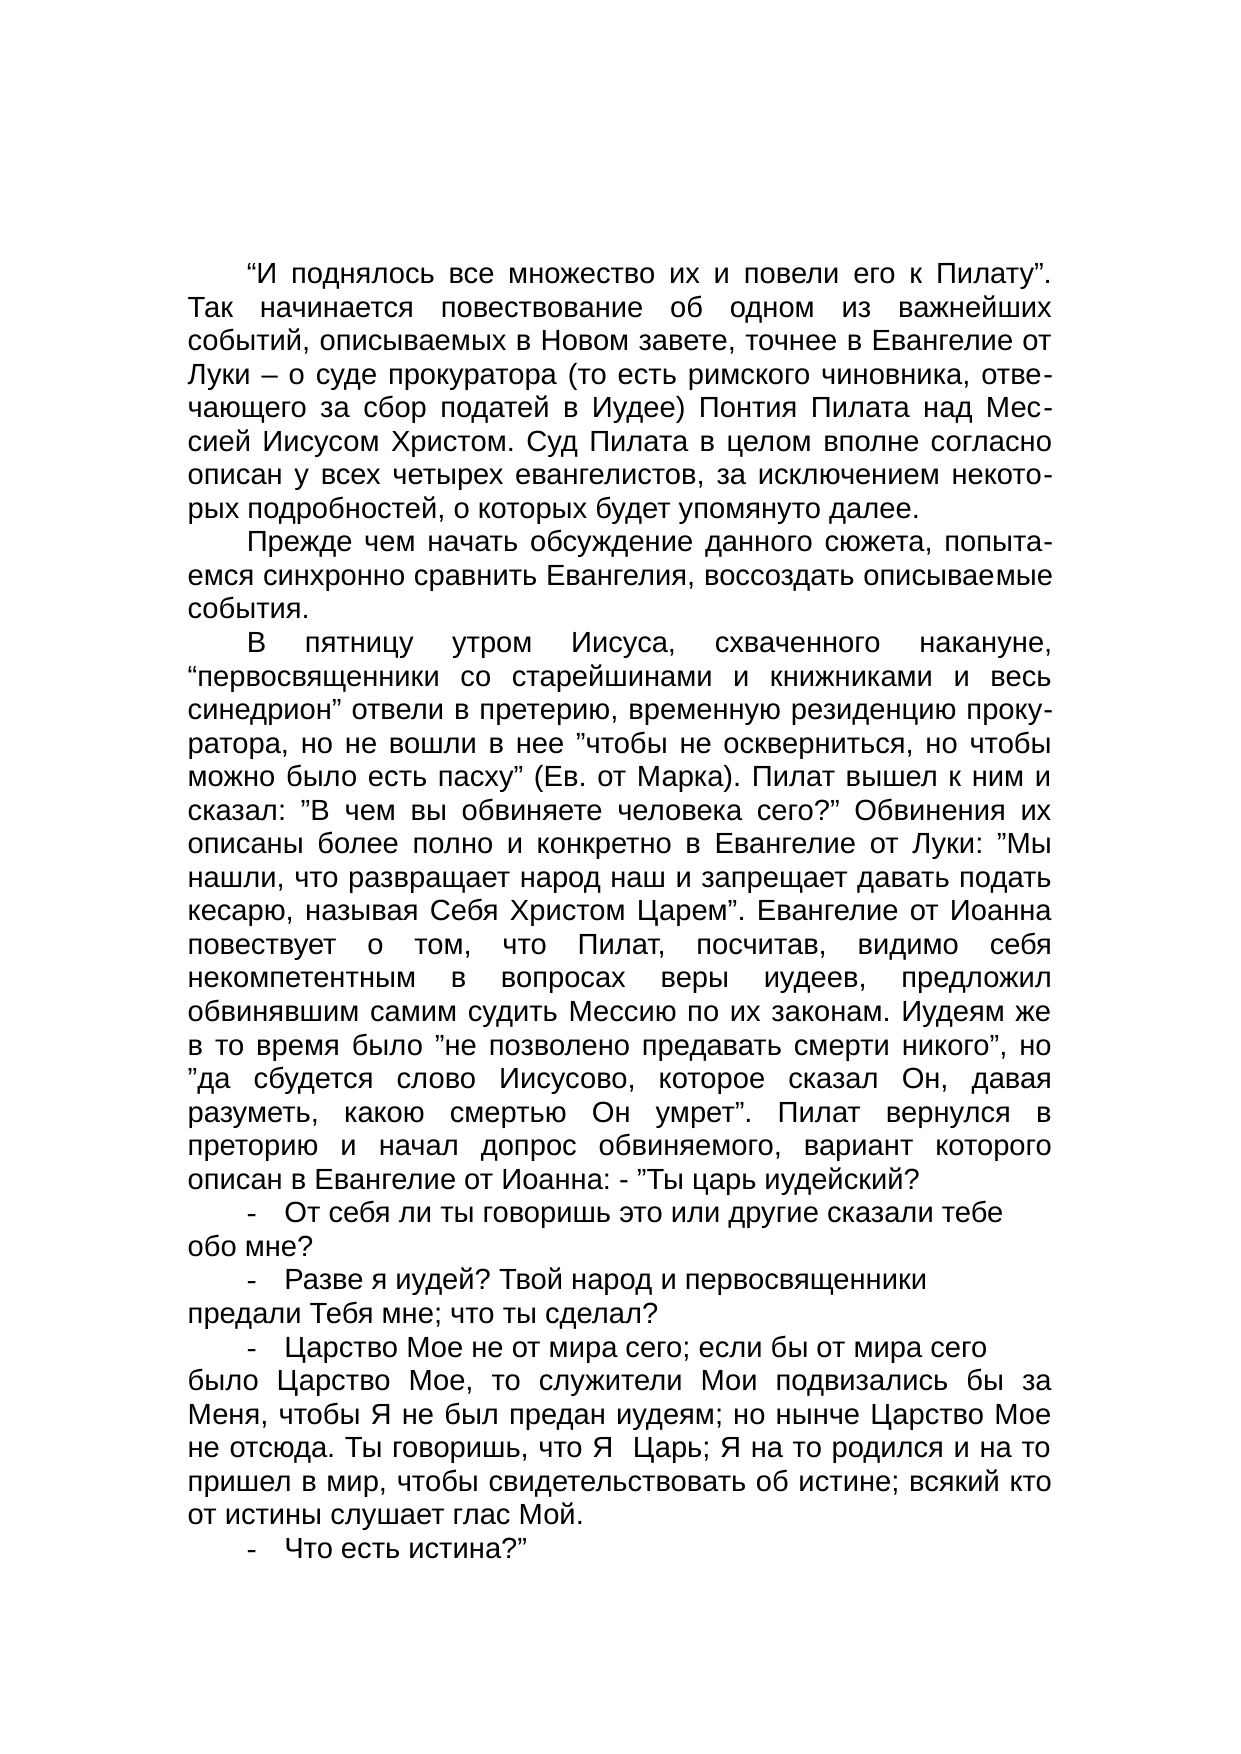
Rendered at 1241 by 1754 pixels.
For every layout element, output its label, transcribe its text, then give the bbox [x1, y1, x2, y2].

text предали Тебя мне; что ты сделал? [187, 1296, 1053, 1329]
list Разве я иудей? Твой народ и первосвященники [247, 1262, 1053, 1296]
text “И поднялось все множество их и повели его к Пилату”. Так начинается повествование об одном из важнейших событий, описываемых в Новом завете, точнее в Евангелие от Луки – о суде прокуратора (то есть римского чиновника, отвечающего за сбор податей в Иудее) Понтия Пилата над Мессией Иисусом Христом. Суд Пилата в целом вполне согласно описан у всех четырех евангелистов, за исключением некоторых подробностей, о которых будет упомянуто далее. [187, 256, 1053, 524]
text обо мне? [187, 1229, 1053, 1262]
list Царство Мое не от мира сего; если бы от мира сего [247, 1329, 1053, 1363]
list От себя ли ты говоришь это или другие сказали тебе [247, 1195, 1053, 1229]
list Что есть истина?” [247, 1531, 1053, 1564]
text было Царство Мое, то служители Мои подвизались бы за Меня, чтобы Я не был предан иудеям; но нынче Царство Мое не отсюда. Ты говоришь, что Я Царь; Я на то родился и на то пришел в мир, чтобы свидетельствовать об истине; всякий кто от истины слушает глас Мой. [187, 1363, 1053, 1531]
text Прежде чем начать обсуждение данного сюжета, попытаемся синхронно сравнить Евангелия, воссоздать описываемые события. [187, 524, 1053, 625]
text В пятницу утром Иисуса, схваченного накануне, “первосвященники со старейшинами и книжниками и весь синедрион” отвели в претерию, временную резиденцию прокуратора, но не вошли в нее ”чтобы не оскверниться, но чтобы можно было есть пасху” (Ев. от Марка). Пилат вышел к ним и сказал: ”В чем вы обвиняете человека сего?” Обвинения их описаны более полно и конкретно в Евангелие от Луки: ”Мы нашли, что развращает народ наш и запрещает давать подать кесарю, называя Себя Христом Царем”. Евангелие от Иоанна повествует о том, что Пилат, посчитав, видимо себя некомпетентным в вопросах веры иудеев, предложил обвинявшим самим судить Мессию по их законам. Иудеям же в то время было ”не позволено предавать смерти никого”, но ”да сбудется слово Иисусово, которое сказал Он, давая разуметь, какою смертью Он умрет”. Пилат вернулся в преторию и начал допрос обвиняемого, вариант которого описан в Евангелие от Иоанна: - ”Ты царь иудейский? [187, 625, 1053, 1195]
